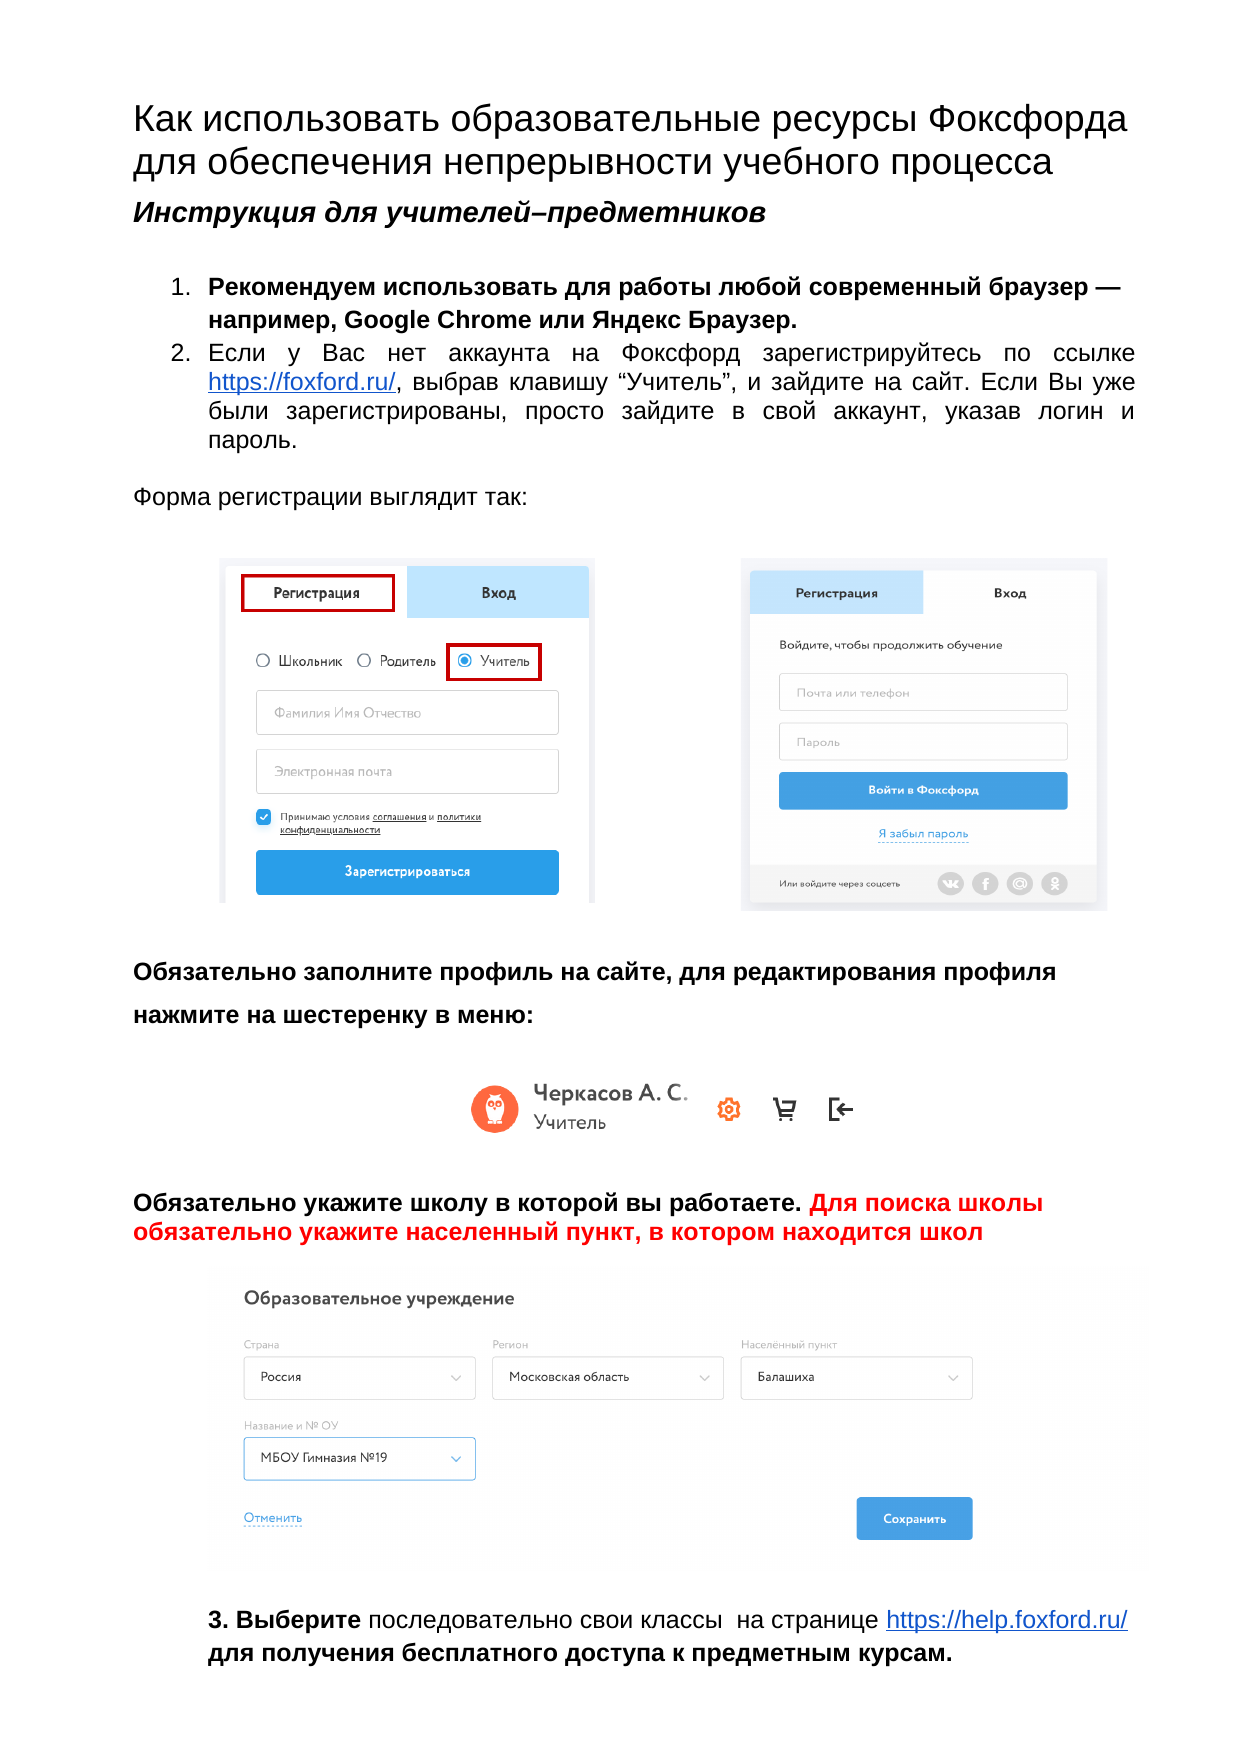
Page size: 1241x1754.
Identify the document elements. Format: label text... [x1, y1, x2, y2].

table_header [637, 548, 1136, 954]
picture [465, 1063, 879, 1155]
subtitle Как использовать образовательные ресурсы Фоксфорда для обеспечения непрерывности учебного процесса [133, 96, 1136, 183]
list Рекомендуем использовать для работы любой современный браузер — например, Google Chrome или Яндекс Браузер. [170, 272, 1136, 334]
text Обязательно укажите школу в которой вы работаете. Для поиска школы обязательно укажите населенный пункт, в котором находится школ [133, 1188, 1136, 1246]
picture [219, 558, 595, 903]
picture [740, 558, 1108, 911]
text 3. Выберите последовательно свои классы на странице https://help.foxford.ru/ для получения бесплатного доступа к предметным курсам. [208, 1605, 1136, 1666]
text Форма регистрации выглядит так: [133, 482, 1136, 511]
text Обязательно заполните профиль на сайте, для редактирования профиля нажмите на шестеренку в меню: [133, 957, 1136, 1028]
text Инструкция для учителей–предметников [133, 195, 1136, 229]
list Если у Вас нет аккаунта на Фоксфорд зарегистрируйтесь по ссылке https://foxford.ru/, выбрав клавишу “Учитель”, и зайдите на сайт. Если Вы уже были зарегистрированы, просто зайдите в свой аккаунт, указав логин и пароль. [170, 338, 1136, 453]
table_header [135, 548, 635, 954]
picture [207, 1266, 1149, 1571]
